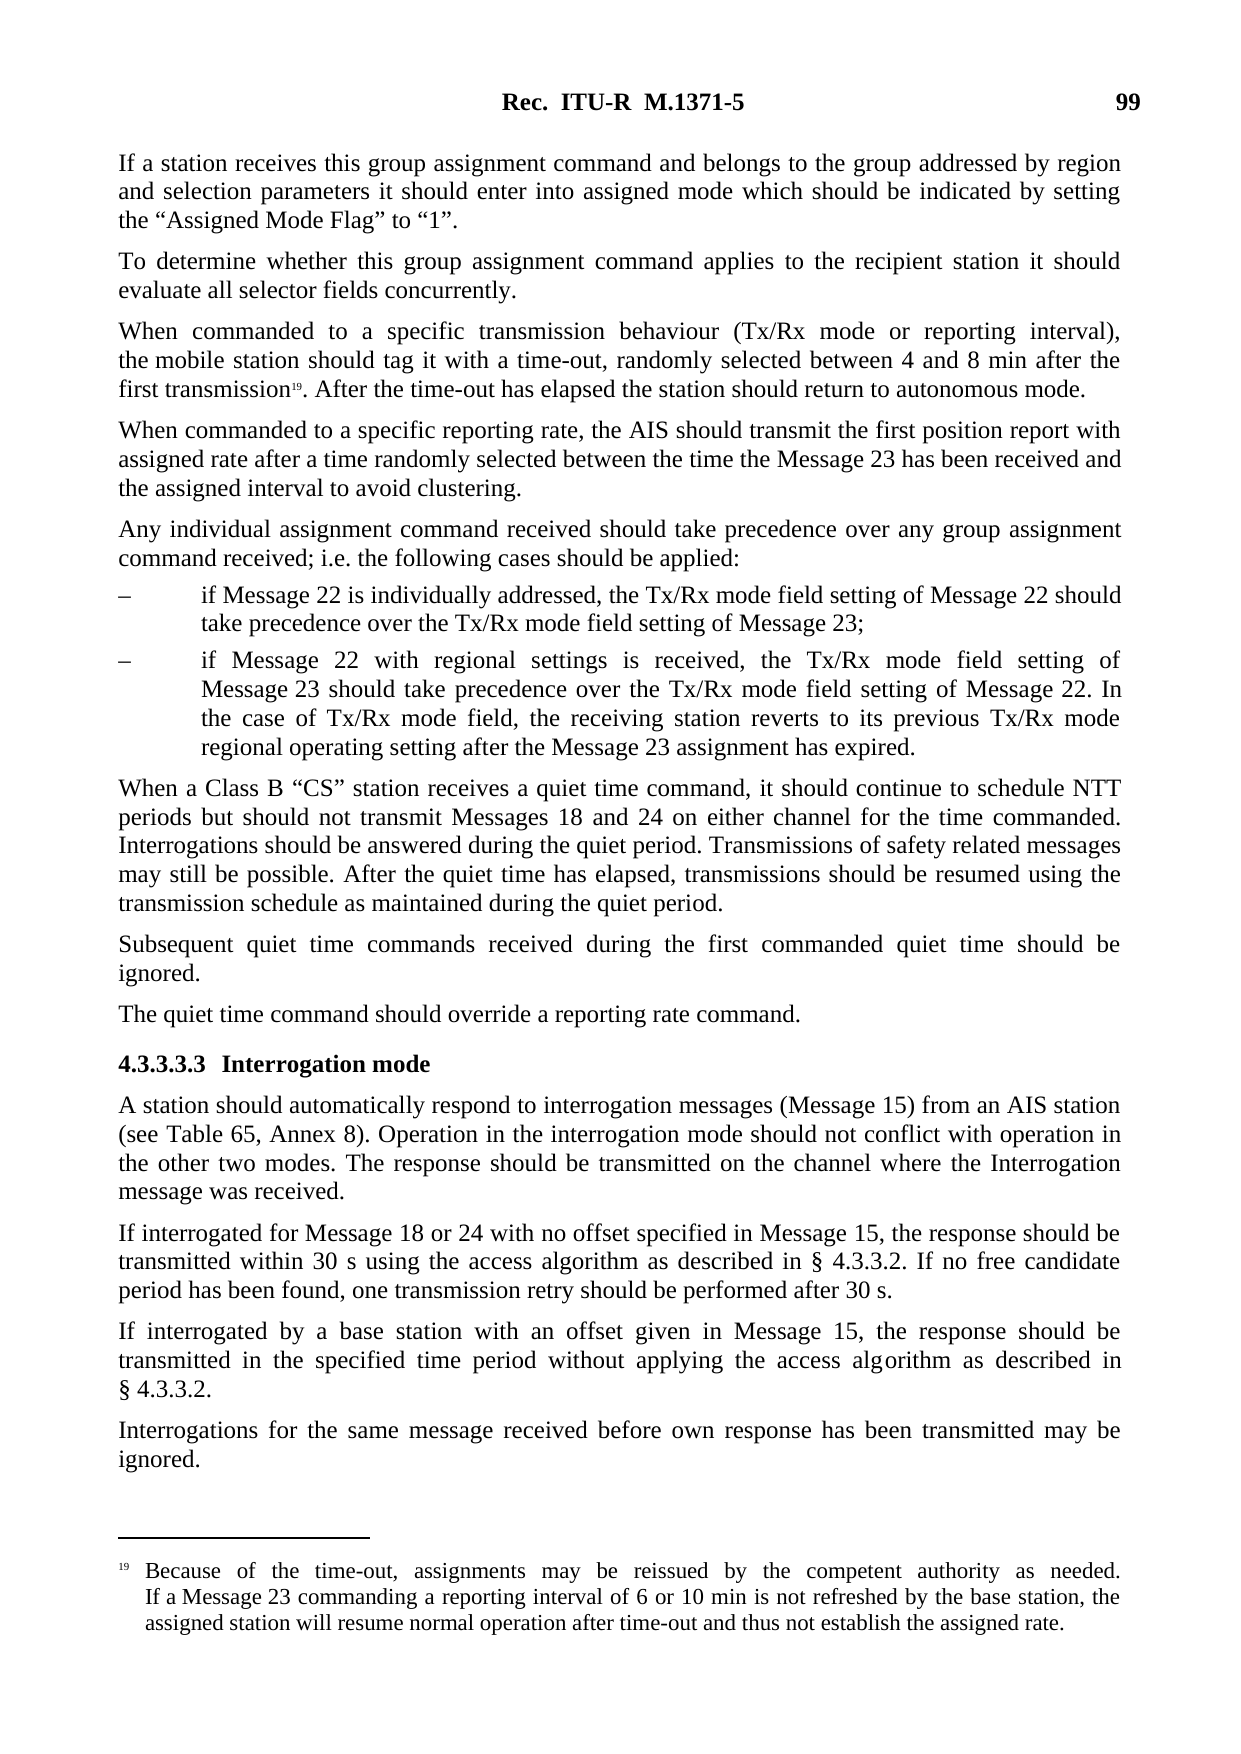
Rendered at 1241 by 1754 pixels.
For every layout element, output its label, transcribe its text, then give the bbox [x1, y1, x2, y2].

text Any individual assignment command received should take precedence over any group assignment command received; i.e. the following cases should be applied: [118, 514, 1122, 571]
text Interrogations for the same message received before own response has been transmitted may be ignored. [118, 1415, 1122, 1473]
text If interrogated for Message 18 or 24 with no offset specified in Message 15, the response should be transmitted within 30 s using the access algorithm as described in § 4.3.3.2. If no free candidate period has been found, one transmission retry should be performed after 30 s. [118, 1218, 1122, 1304]
text If a station receives this group assignment command and belongs to the group addressed by region and selection parameters it should enter into assigned mode which should be indicated by setting the “Assigned Mode Flag” to “1”. [118, 148, 1122, 234]
text – if Message 22 with regional settings is received, the Tx/Rx mode field setting of Message 23 should take precedence over the Tx/Rx mode field setting of Message 22. In the case of Tx/Rx mode field, the receiving station reverts to its previous Tx/Rx mode regional operating setting after the Message 23 assignment has expired. [118, 646, 1122, 761]
text A station should automatically respond to interrogation messages (Message 15) from an AIS station (see Table 65, Annex 8). Operation in the interrogation mode should not conflict with operation in the other two modes. The response should be transmitted on the channel where the Interrogation message was received. [118, 1090, 1122, 1205]
text To determine whether this group assignment command applies to the recipient station it should evaluate all selector fields concurrently. [118, 246, 1122, 304]
text When commanded to a specific reporting rate, the AIS should transmit the first position report with assigned rate after a time randomly selected between the time the Message 23 has been received and the assigned interval to avoid clustering. [118, 415, 1122, 501]
text When commanded to a specific transmission behaviour (Tx/Rx mode or reporting interval), the mobile station should tag it with a time-out, randomly selected between 4 and 8 min after the first transmission. After the time-out has elapsed the station should return to autonomous mode. [118, 316, 1122, 403]
text The quiet time command should override a reporting rate command. [118, 999, 1122, 1028]
text If interrogated by a base station with an offset given in Message 15, the response should be transmitted in the specified time period without applying the access algorithm as described in § 4.3.3.2. [118, 1316, 1122, 1403]
subtitle 4.3.3.3.3 Interrogation mode [118, 1049, 1122, 1078]
text When a Class B “CS” station receives a quiet time command, it should continue to schedule NTT periods but should not transmit Messages 18 and 24 on either channel for the time commanded. Interrogations should be answered during the quiet period. Transmissions of safety related messages may still be possible. After the quiet time has elapsed, transmissions should be resumed using the transmission schedule as maintained during the quiet period. [118, 773, 1122, 917]
text – if Message 22 is individually addressed, the Tx/Rx mode field setting of Message 22 should take precedence over the Tx/Rx mode field setting of Message 23; [118, 580, 1122, 637]
text Subsequent quiet time commands received during the first commanded quiet time should be ignored. [118, 929, 1122, 987]
